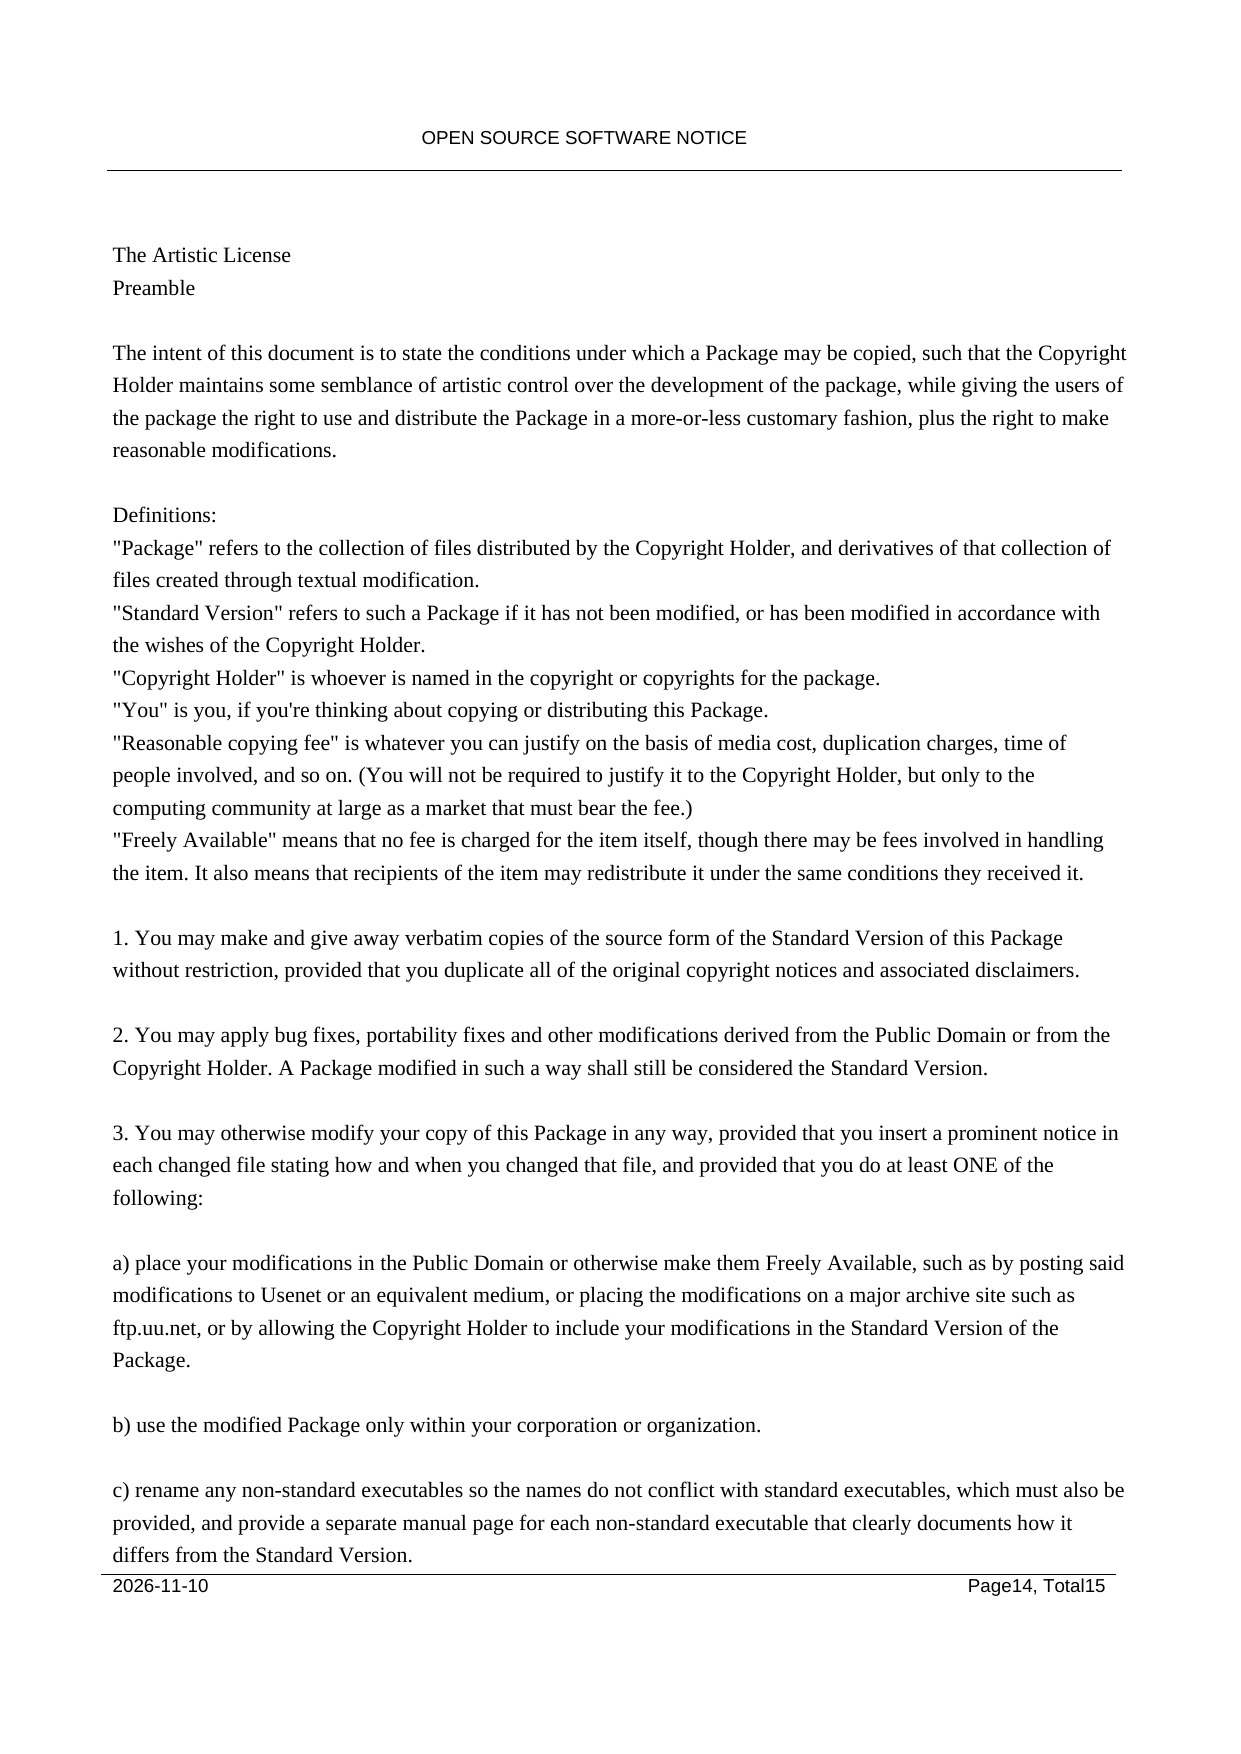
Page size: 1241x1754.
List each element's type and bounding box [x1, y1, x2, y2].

text [112, 206, 1128, 1571]
